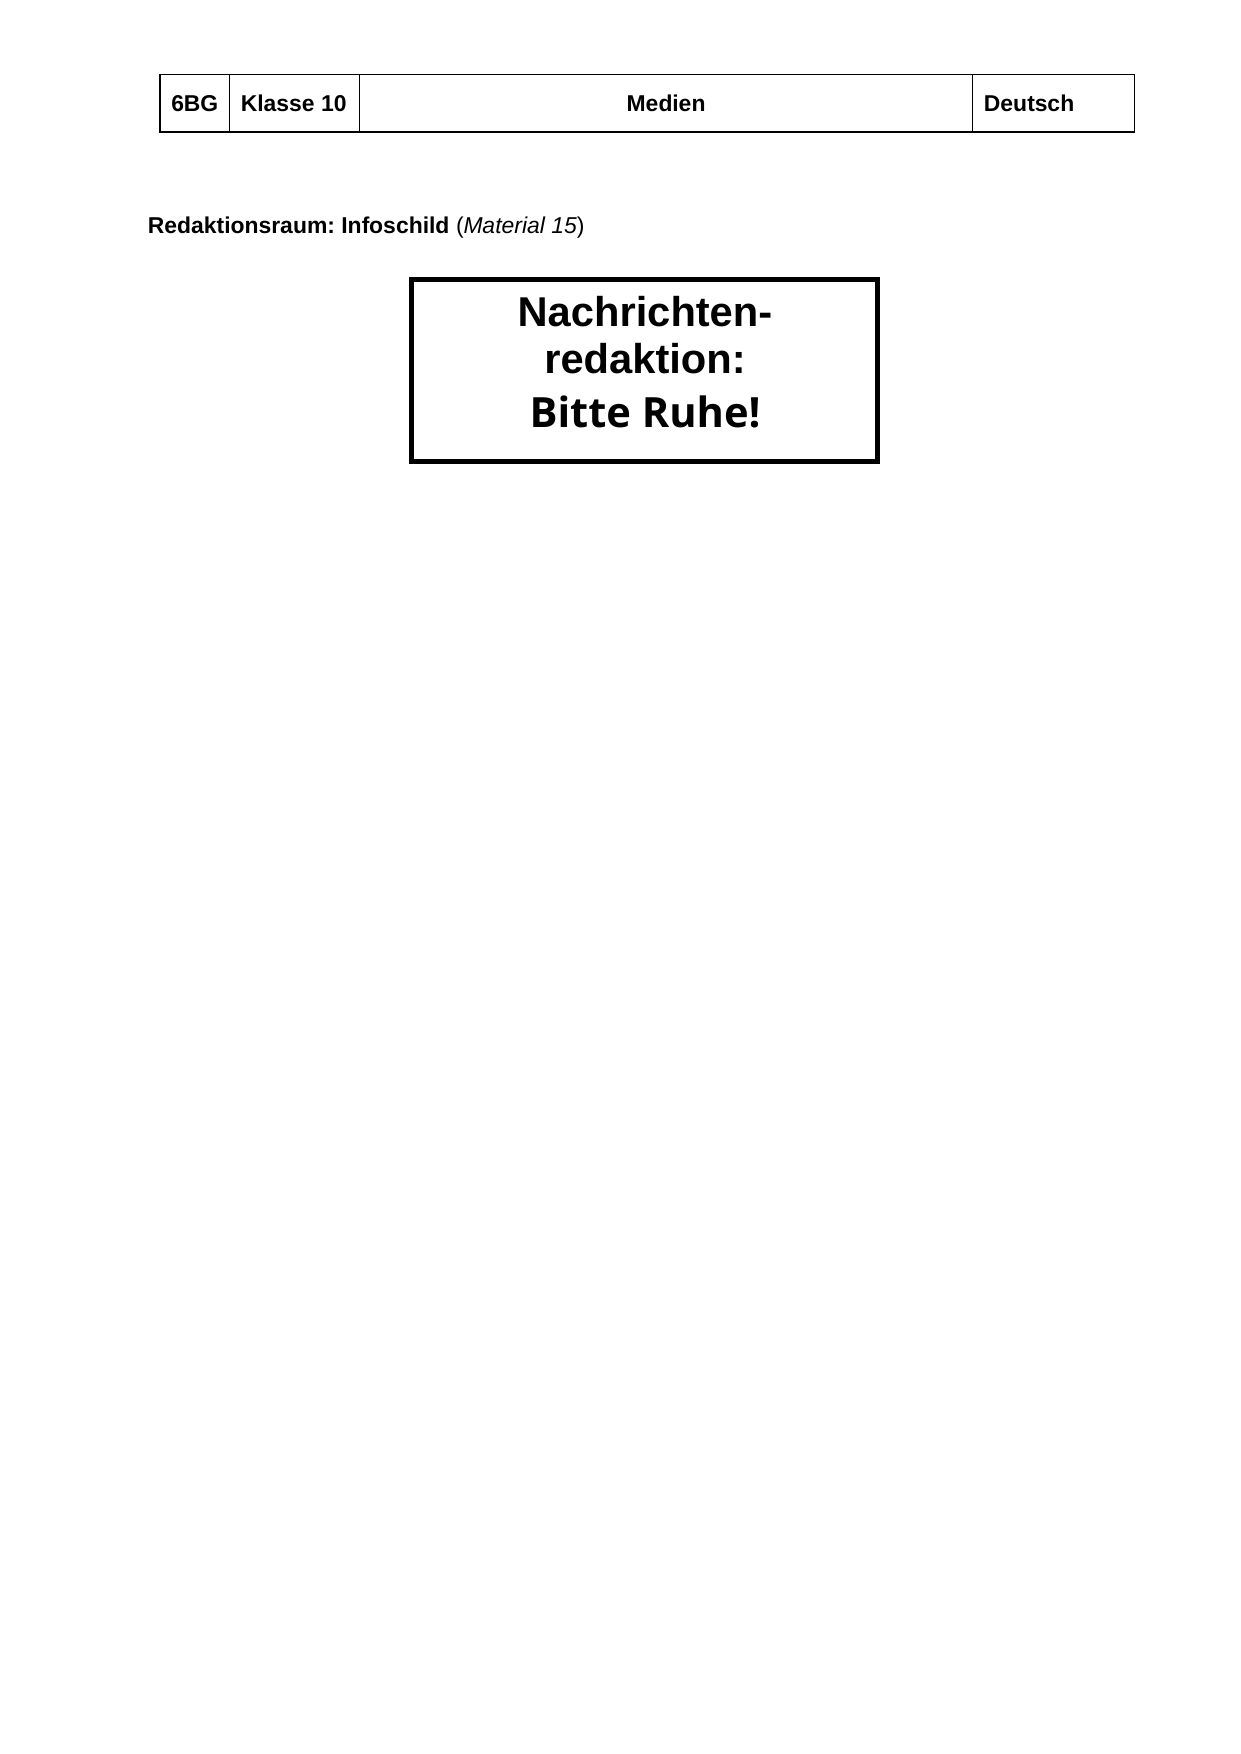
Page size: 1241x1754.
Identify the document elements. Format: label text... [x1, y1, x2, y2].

text Redaktionsraum: Infoschild (Material 15) [148, 212, 1093, 238]
